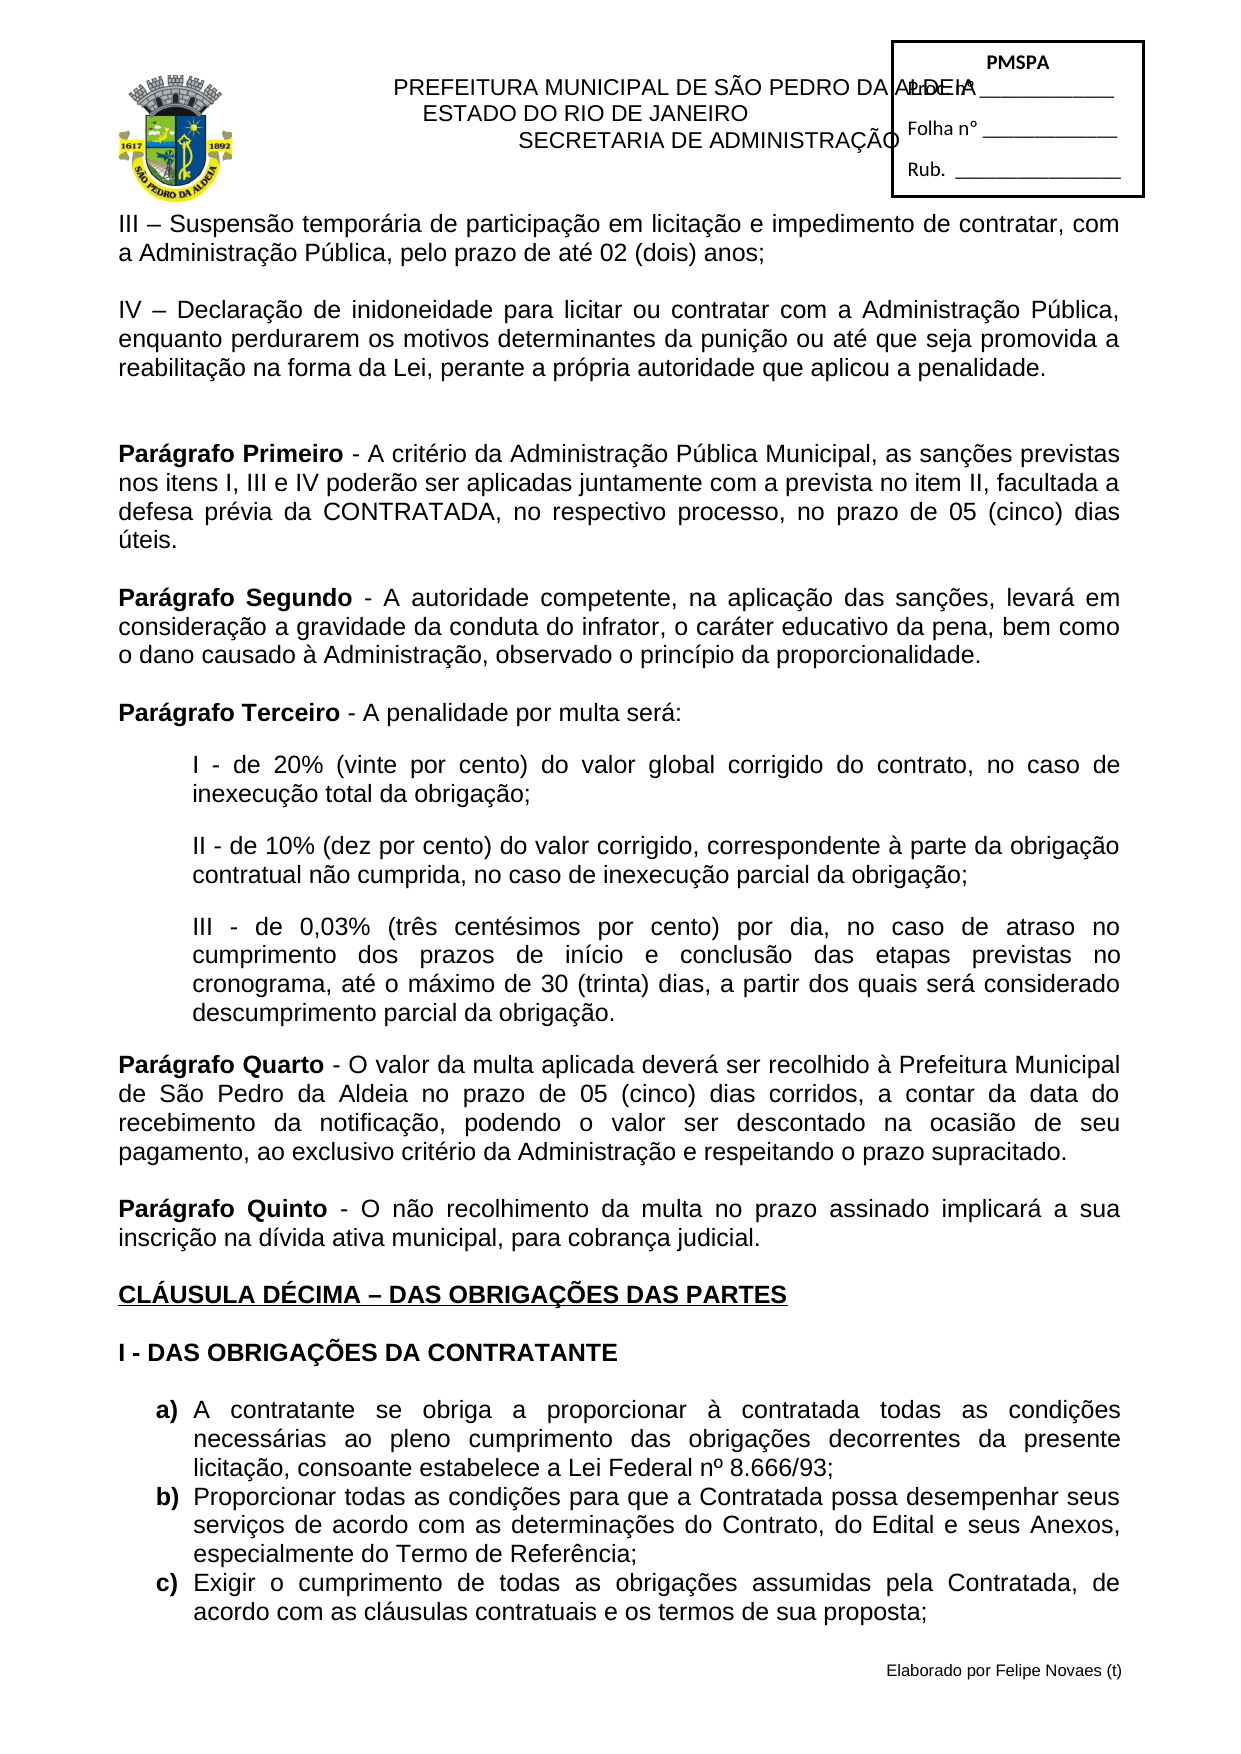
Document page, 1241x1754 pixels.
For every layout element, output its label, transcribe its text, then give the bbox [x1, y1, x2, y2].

list Proporcionar todas as condições para que a Contratada possa desempenhar seus serviços de acordo com as determinações do Contrato, do Edital e seus Anexos, especialmente do Termo de Referência; [156, 1481, 1122, 1568]
text III - de 0,03% (três centésimos por cento) por dia, no caso de atraso no cumprimento dos prazos de início e conclusão das etapas previstas no cronograma, até o máximo de 30 (trinta) dias, a partir dos quais será considerado descumprimento parcial da obrigação. [192, 912, 1122, 1027]
picture [118, 75, 233, 202]
text Parágrafo Quarto - O valor da multa aplicada deverá ser recolhido à Prefeitura Municipal de São Pedro da Aldeia no prazo de 05 (cinco) dias corridos, a contar da data do recebimento da notificação, podendo o valor ser descontado na ocasião de seu pagamento, ao exclusivo critério da Administração e respeitando o prazo supracitado. [118, 1050, 1122, 1165]
text Parágrafo Segundo - A autoridade competente, na aplicação das sanções, levará em consideração a gravidade da conduta do infrator, o caráter educativo da pena, bem como o dano causado à Administração, observado o princípio da proporcionalidade. [118, 583, 1122, 669]
text Parágrafo Quinto - O não recolhimento da multa no prazo assinado implicará a sua inscrição na dívida ativa municipal, para cobrança judicial. [118, 1194, 1122, 1251]
text IV – Declaração de inidoneidade para licitar ou contratar com a Administração Pública, enquanto perdurarem os motivos determinantes da punição ou até que seja promovida a reabilitação na forma da Lei, perante a própria autoridade que aplicou a penalidade. [118, 295, 1122, 381]
text I - de 20% (vinte por cento) do valor global corrigido do contrato, no caso de inexecução total da obrigação; [192, 750, 1122, 807]
text III – Suspensão temporária de participação em licitação e impedimento de contratar, com a Administração Pública, pelo prazo de até 02 (dois) anos; [118, 209, 1122, 266]
text I - DAS OBRIGAÇÕES DA CONTRATANTE [118, 1338, 1122, 1366]
list Exigir o cumprimento de todas as obrigações assumidas pela Contratada, de acordo com as cláusulas contratuais e os termos de sua proposta; [156, 1568, 1122, 1625]
list A contratante se obriga a proporcionar à contratada todas as condições necessárias ao pleno cumprimento das obrigações decorrentes da presente licitação, consoante estabelece a Lei Federal nº 8.666/93; [156, 1395, 1122, 1481]
text Parágrafo Terceiro - A penalidade por multa será: [118, 698, 1122, 726]
text II - de 10% (dez por cento) do valor corrigido, correspondente à parte da obrigação contratual não cumprida, no caso de inexecução parcial da obrigação; [192, 831, 1122, 888]
text Parágrafo Primeiro - A critério da Administração Pública Municipal, as sanções previstas nos itens I, III e IV poderão ser aplicadas juntamente com a prevista no item II, facultada a defesa prévia da CONTRATADA, no respectivo processo, no prazo de 05 (cinco) dias úteis. [118, 439, 1122, 554]
text CLÁUSULA DÉCIMA – DAS OBRIGAÇÕES DAS PARTES [118, 1280, 1122, 1309]
